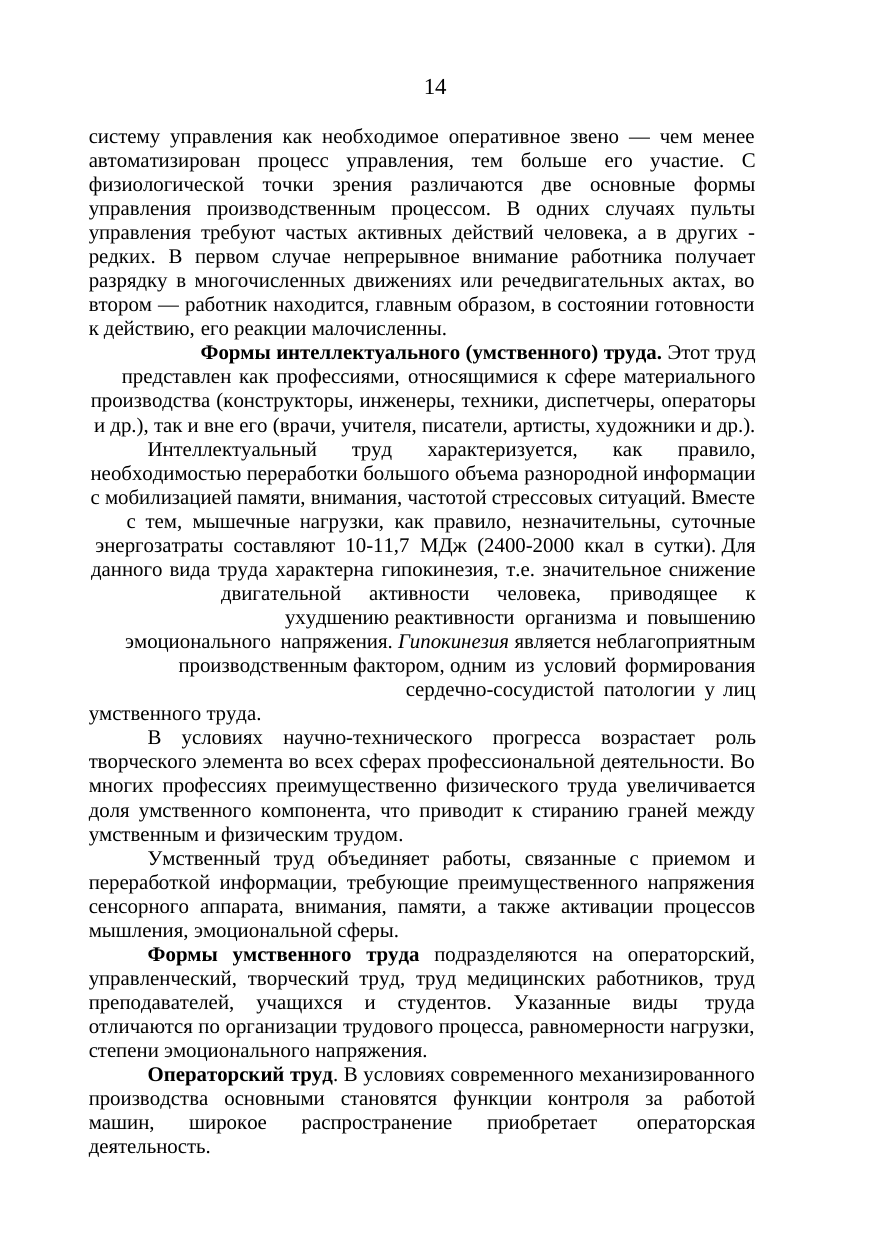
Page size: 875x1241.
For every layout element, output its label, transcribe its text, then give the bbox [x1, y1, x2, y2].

text Формы интеллектуального (умственного) труда. Этот труд представлен как профессиями, относящимися к сфере материального производства (конструкторы, инженеры, техники, диспетчеры, операторы и др.), так и вне его (врачи, учителя, писатели, артисты, художники и др.). Интеллектуальный труд характеризуется, как правило, необходимостью переработки большого объема разнородной информации с мобилизацией памяти, внимания, частотой стрессовых ситуаций. Вместе с тем, мышечные нагрузки, как правило, незначительны, суточные энергозатраты составляют 10-11,7 МДж (2400-2000 ккал в сутки). Для данного вида труда характерна гипокинезия, т.е. значительное снижение двигательной активности человека, приводящее к ухудшению реактивности организма и повышению эмоционального напряжения. Гипокинезия является неблагоприятным производственным фактором, одним из условий формирования сердечно-сосудистой патологии у лиц [88, 340, 755, 701]
text Формы умственного труда подразделяются на операторский, управленческий, творческий труд, труд медицинских работников, труд преподавателей, учащихся и студентов. Указанные виды труда отличаются по организации трудового процесса, равномерности нагрузки, степени эмоционального напряжения. [88, 942, 755, 1062]
text систему управления как необходимое оперативное звено — чем менее автоматизирован процесс управления, тем больше его участие. С физиологической точки зрения различаются две основные формы управления производственным процессом. В одних случаях пульты управления требуют частых активных действий человека, а в других - редких. В первом случае непрерывное внимание работника получает разрядку в многочисленных движениях или речедвигательных актах, во втором — работник находится, главным образом, в состоянии готовности к действию, его реакции малочисленны. [88, 124, 755, 340]
text Умственный труд объединяет работы, связанные с приемом и переработкой информации, требующие преимущественного напряжения сенсорного аппарата, внимания, памяти, а также активации процессов мышления, эмоциональной сферы. [88, 846, 755, 942]
text Операторский труд. В условиях современного механизированного производства основными становятся функции контроля за работой машин, широкое распространение приобретает операторская деятельность. [88, 1062, 755, 1158]
text В условиях научно-технического прогресса возрастает роль творческого элемента во всех сферах профессиональной деятельности. Во многих профессиях преимущественно физического труда увеличивается доля умственного компонента, что приводит к стиранию граней между умственным и физическим трудом. [88, 725, 756, 846]
text умственного труда. [88, 701, 845, 725]
